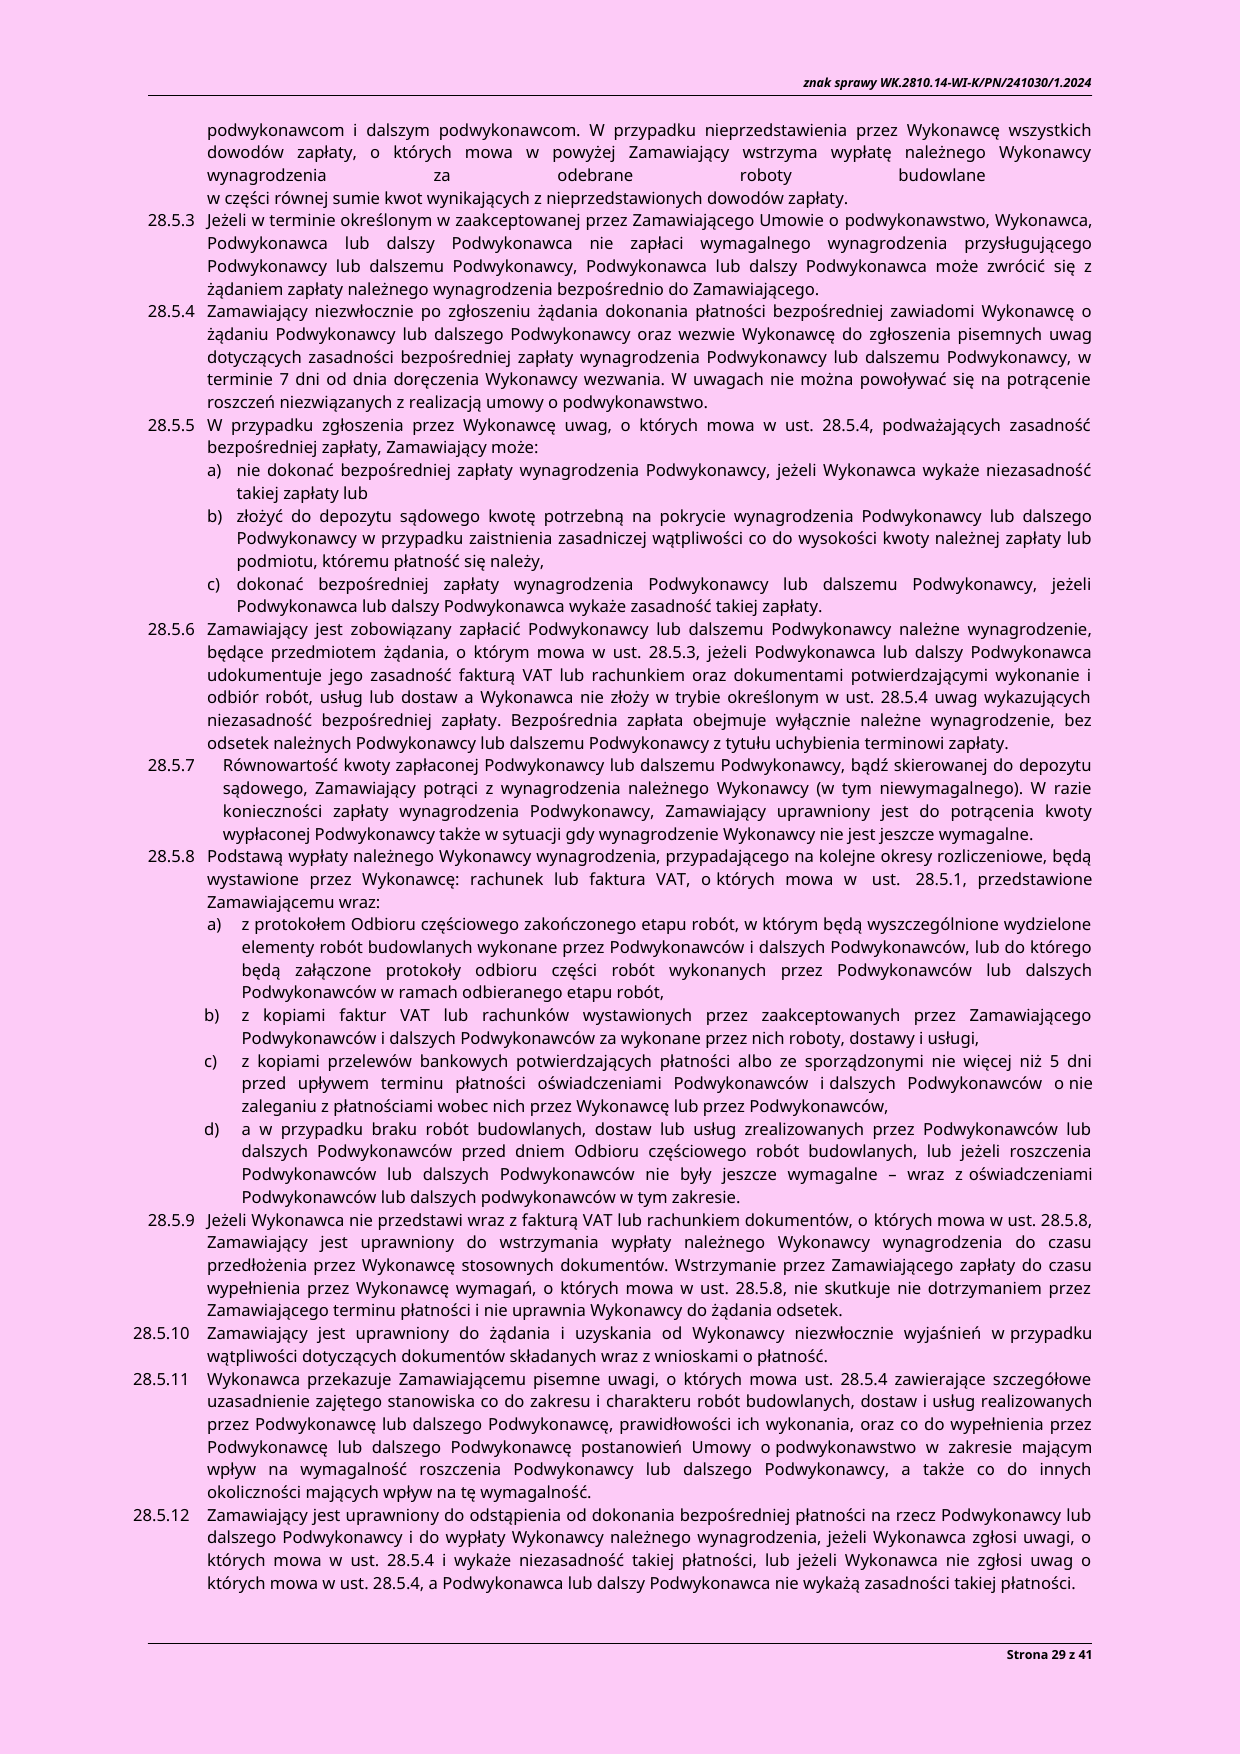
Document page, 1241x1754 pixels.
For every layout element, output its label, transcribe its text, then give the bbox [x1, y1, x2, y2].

list Podstawą wypłaty należnego Wykonawcy wynagrodzenia, przypadającego na kolejne okresy rozliczeniowe, będą wystawione przez Wykonawcę: rachunek lub faktura VAT, o których mowa w ust. 28.5.1, przedstawione Zamawiającemu wraz: [148, 845, 1092, 913]
list z kopiami faktur VAT lub rachunków wystawionych przez zaakceptowanych przez Zamawiającego Podwykonawców i dalszych Podwykonawców za wykonane przez nich roboty, dostawy i usługi, [204, 1004, 1092, 1049]
list W przypadku zgłoszenia przez Wykonawcę uwag, o których mowa w ust. 28.5.4, podważających zasadność bezpośredniej zapłaty, Zamawiający może: [148, 413, 1092, 459]
list Zamawiający jest zobowiązany zapłacić Podwykonawcy lub dalszemu Podwykonawcy należne wynagrodzenie, będące przedmiotem żądania, o którym mowa w ust. 28.5.3, jeżeli Podwykonawca lub dalszy Podwykonawca udokumentuje jego zasadność fakturą VAT lub rachunkiem oraz dokumentami potwierdzającymi wykonanie i odbiór robót, usług lub dostaw a Wykonawca nie złoży w trybie określonym w ust. 28.5.4 uwag wykazujących niezasadność bezpośredniej zapłaty. Bezpośrednia zapłata obejmuje wyłącznie należne wynagrodzenie, bez odsetek należnych Podwykonawcy lub dalszemu Podwykonawcy z tytułu uchybienia terminowi zapłaty. [148, 618, 1092, 754]
list Wykonawca przekazuje Zamawiającemu pisemne uwagi, o których mowa ust. 28.5.4 zawierające szczegółowe uzasadnienie zajętego stanowiska co do zakresu i charakteru robót budowlanych, dostaw i usług realizowanych przez Podwykonawcę lub dalszego Podwykonawcę, prawidłowości ich wykonania, oraz co do wypełnienia przez Podwykonawcę lub dalszego Podwykonawcę postanowień Umowy o podwykonawstwo w zakresie mającym wpływ na wymagalność roszczenia Podwykonawcy lub dalszego Podwykonawcy, a także co do innych okoliczności mających wpływ na tę wymagalność. [133, 1367, 1092, 1503]
list Jeżeli Wykonawca nie przedstawi wraz z fakturą VAT lub rachunkiem dokumentów, o których mowa w ust. 28.5.8, Zamawiający jest uprawniony do wstrzymania wypłaty należnego Wykonawcy wynagrodzenia do czasu przedłożenia przez Wykonawcę stosownych dokumentów. Wstrzymanie przez Zamawiającego zapłaty do czasu wypełnienia przez Wykonawcę wymagań, o których mowa w ust. 28.5.8, nie skutkuje nie dotrzymaniem przez Zamawiającego terminu płatności i nie uprawnia Wykonawcy do żądania odsetek. [148, 1208, 1092, 1322]
list a w przypadku braku robót budowlanych, dostaw lub usług zrealizowanych przez Podwykonawców lub dalszych Podwykonawców przed dniem Odbioru częściowego robót budowlanych, lub jeżeli roszczenia Podwykonawców lub dalszych Podwykonawców nie były jeszcze wymagalne – wraz z oświadczeniami Podwykonawców lub dalszych podwykonawców w tym zakresie. [204, 1117, 1092, 1208]
list Zamawiający niezwłocznie po zgłoszeniu żądania dokonania płatności bezpośredniej zawiadomi Wykonawcę o żądaniu Podwykonawcy lub dalszego Podwykonawcy oraz wezwie Wykonawcę do zgłoszenia pisemnych uwag dotyczących zasadności bezpośredniej zapłaty wynagrodzenia Podwykonawcy lub dalszemu Podwykonawcy, w terminie 7 dni od dnia doręczenia Wykonawcy wezwania. W uwagach nie można powoływać się na potrącenie roszczeń niezwiązanych z realizacją umowy o podwykonawstwo. [148, 300, 1092, 413]
list Równowartość kwoty zapłaconej Podwykonawcy lub dalszemu Podwykonawcy, bądź skierowanej do depozytu sądowego, Zamawiający potrąci z wynagrodzenia należnego Wykonawcy (w tym niewymagalnego). W razie konieczności zapłaty wynagrodzenia Podwykonawcy, Zamawiający uprawniony jest do potrącenia kwoty wypłaconej Podwykonawcy także w sytuacji gdy wynagrodzenie Wykonawcy nie jest jeszcze wymagalne. [148, 754, 1092, 845]
list złożyć do depozytu sądowego kwotę potrzebną na pokrycie wynagrodzenia Podwykonawcy lub dalszego Podwykonawcy w przypadku zaistnienia zasadniczej wątpliwości co do wysokości kwoty należnej zapłaty lub podmiotu, któremu płatność się należy, [207, 504, 1092, 572]
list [148, 118, 1092, 209]
list z kopiami przelewów bankowych potwierdzających płatności albo ze sporządzonymi nie więcej niż 5 dni przed upływem terminu płatności oświadczeniami Podwykonawców i dalszych Podwykonawców o nie zaleganiu z płatnościami wobec nich przez Wykonawcę lub przez Podwykonawców, [204, 1049, 1092, 1117]
list nie dokonać bezpośredniej zapłaty wynagrodzenia Podwykonawcy, jeżeli Wykonawca wykaże niezasadność takiej zapłaty lub [207, 459, 1092, 504]
list Zamawiający jest uprawniony do odstąpienia od dokonania bezpośredniej płatności na rzecz Podwykonawcy lub dalszego Podwykonawcy i do wypłaty Wykonawcy należnego wynagrodzenia, jeżeli Wykonawca zgłosi uwagi, o których mowa w ust. 28.5.4 i wykaże niezasadność takiej płatności, lub jeżeli Wykonawca nie zgłosi uwag o których mowa w ust. 28.5.4, a Podwykonawca lub dalszy Podwykonawca nie wykażą zasadności takiej płatności. [133, 1503, 1092, 1594]
list z protokołem Odbioru częściowego zakończonego etapu robót, w którym będą wyszczególnione wydzielone elementy robót budowlanych wykonane przez Podwykonawców i dalszych Podwykonawców, lub do którego będą załączone protokoły odbioru części robót wykonanych przez Podwykonawców lub dalszych Podwykonawców w ramach odbieranego etapu robót, [207, 913, 1092, 1004]
list Zamawiający jest uprawniony do żądania i uzyskania od Wykonawcy niezwłocznie wyjaśnień w przypadku wątpliwości dotyczących dokumentów składanych wraz z wnioskami o płatność. [133, 1322, 1092, 1367]
list Jeżeli w terminie określonym w zaakceptowanej przez Zamawiającego Umowie o podwykonawstwo, Wykonawca, Podwykonawca lub dalszy Podwykonawca nie zapłaci wymagalnego wynagrodzenia przysługującego Podwykonawcy lub dalszemu Podwykonawcy, Podwykonawca lub dalszy Podwykonawca może zwrócić się z żądaniem zapłaty należnego wynagrodzenia bezpośrednio do Zamawiającego. [148, 209, 1092, 300]
list dokonać bezpośredniej zapłaty wynagrodzenia Podwykonawcy lub dalszemu Podwykonawcy, jeżeli Podwykonawca lub dalszy Podwykonawca wykaże zasadność takiej zapłaty. [207, 572, 1092, 618]
